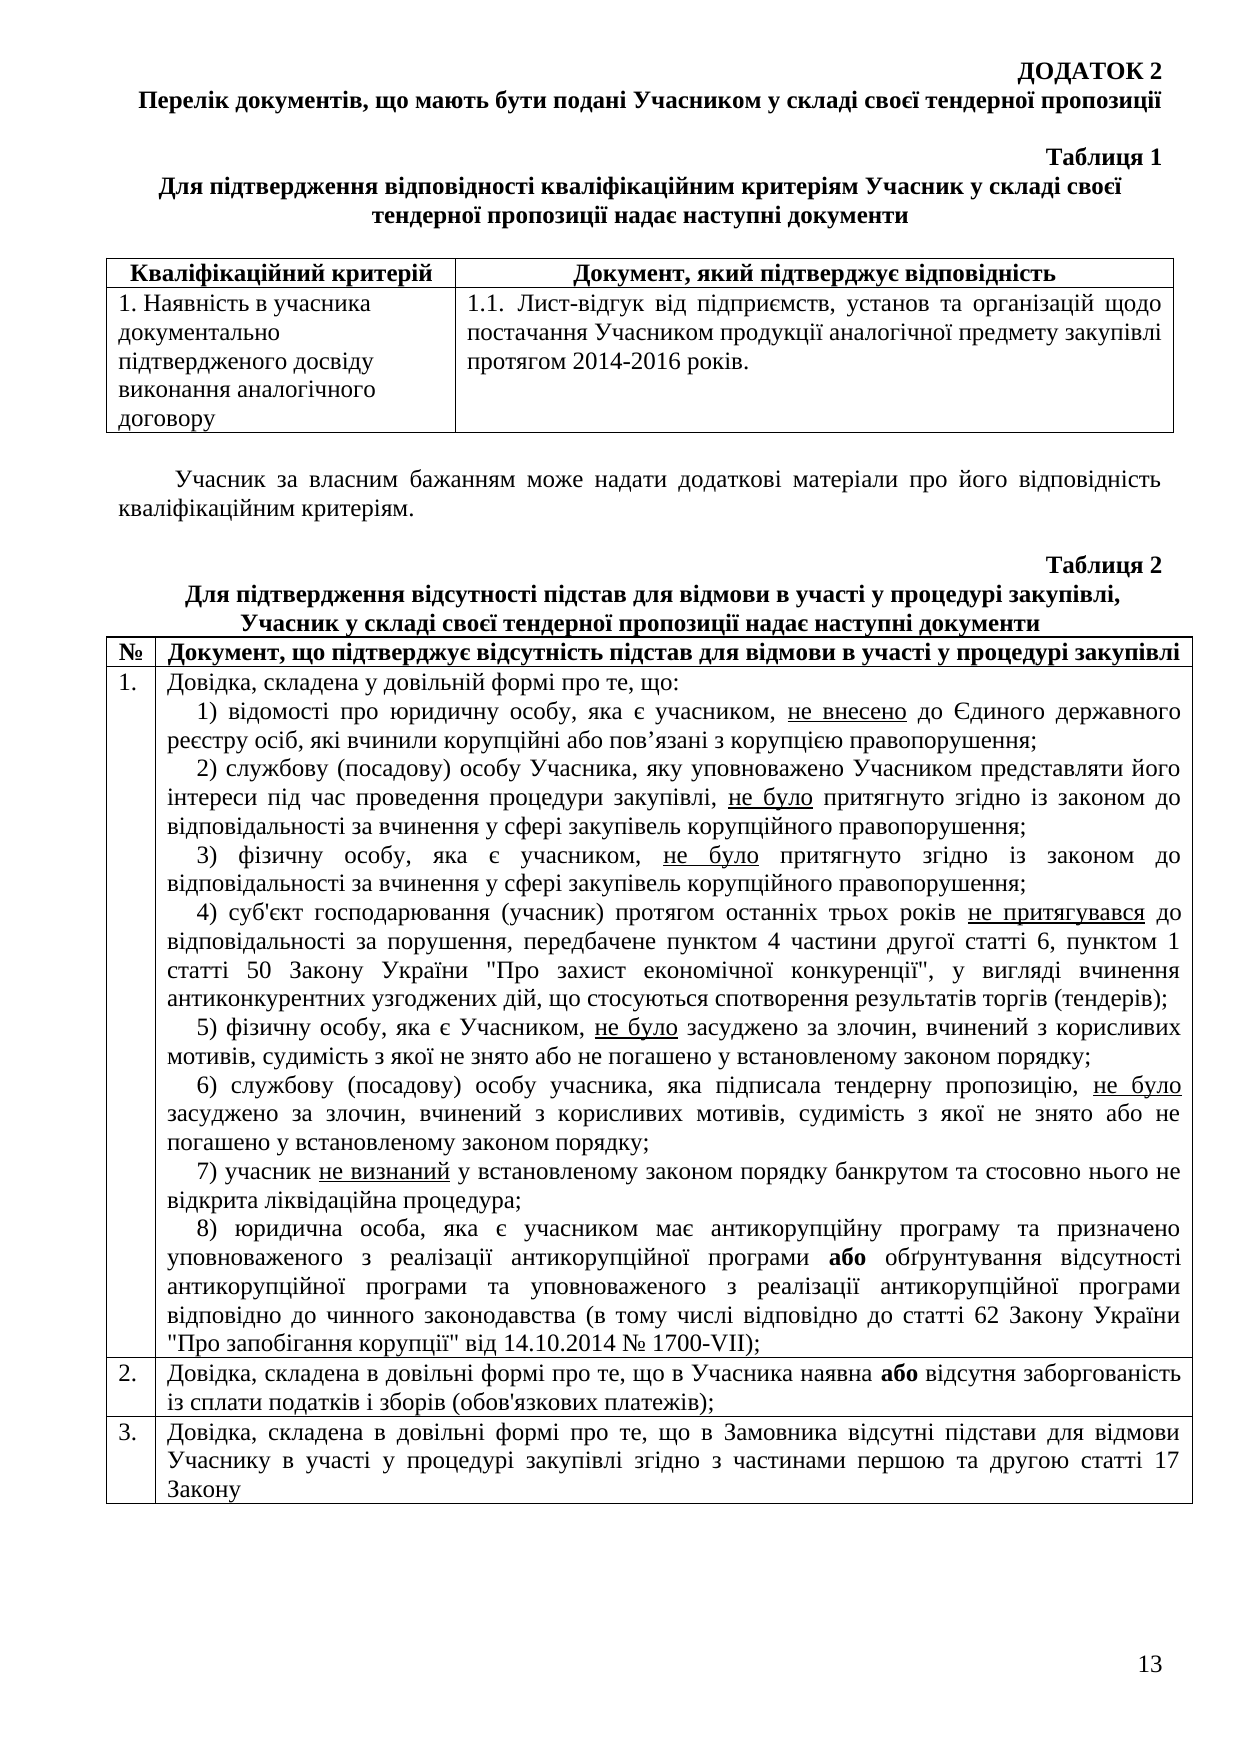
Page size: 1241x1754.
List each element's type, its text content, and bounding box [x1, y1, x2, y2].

subtitle ДОДАТОК 2 [118, 56, 1162, 85]
table_header Кваліфікаційний критерій [107, 259, 455, 287]
table_cell Довідка, складена в довільні формі про те, що в Учасника наявна або відсутня заборгованість із сплати податків і зборів (обов'язкових платежів); [156, 1358, 1192, 1416]
table_cell Лист-відгук від підприємств, установ та організацій щодо постачання Учасником продукції аналогічної предмету закупівлі протягом 2014-2016 років. [456, 288, 1173, 432]
table_header Документ, що підтверджує відсутність підстав для відмови в участі у процедурі закупівлі [156, 638, 1192, 666]
table_cell Довідка, складена в довільні формі про те, що в Замовника відсутні підстави для відмови Учаснику в участі у процедурі закупівлі згідно з частинами першою та другою статті 17 Закону [156, 1417, 1192, 1503]
table_cell [107, 1358, 155, 1416]
table_header № [107, 638, 155, 666]
table_cell [107, 667, 155, 1357]
text Для підтвердження відповідності кваліфікаційним критеріям Учасник у складі своєї тендерної пропозиції надає наступні документи [118, 171, 1162, 229]
table_cell [107, 1417, 155, 1503]
subtitle Перелік документів, що мають бути подані Учасником у складі своєї тендерної пропозиції [118, 85, 1182, 114]
table_cell Довідка, складена у довільній формі про те, що: 1) відомості про юридичну особу, яка є учасником, не внесено до Єдиного державного реєстру осіб, які вчинили корупційні або пов’язані з корупцією правопорушення; 2) службову (посадову) особу Учасника, яку уповноважено Учасником представляти його інтереси під час проведення процедури закупівлі, не було притягнуто згідно із законом до відповідальності за вчинення у сфері закупівель корупційного правопорушення; 3) фізичну особу, яка є учасником, не було притягнуто згідно із законом до відповідальності за вчинення у сфері закупівель корупційного правопорушення; 4) суб'єкт господарювання (учасник) протягом останніх трьох років не притягувався до відповідальності за порушення, передбачене пунктом 4 частини другої статті 6, пунктом 1 статті 50 Закону України "Про захист економічної конкуренції", у вигляді вчинення антиконкурентних узгоджених дій, що стосуються спотворення результатів торгів (тендерів); 5) фізичну особу, яка є Учасником, не було засуджено за злочин, вчинений з корисливих мотивів, судимість з якої не знято або не погашено у встановленому законом порядку; 6) службову (посадову) особу учасника, яка підписала тендерну пропозицію, не було засуджено за злочин, вчинений з корисливих мотивів, судимість з якої не знято або не погашено у встановленому законом порядку; 7) учасник не визнаний у встановленому законом порядку банкрутом та стосовно нього не відкрита ліквідаційна процедура; 8) юридична особа, яка є учасником має антикорупційну програму та призначено уповноваженого з реалізації антикорупційної програми або обґрунтування відсутності антикорупційної програми та уповноваженого з реалізації антикорупційної програми відповідно до чинного законодавства (в тому числі відповідно до статті 62 Закону України "Про запобігання корупції" від 14.10.2014 № 1700-VII); [156, 667, 1192, 1357]
text Таблиця 2 [118, 550, 1162, 579]
text Учасник за власним бажанням може надати додаткові матеріали про його відповідність кваліфікаційним критеріям. [118, 464, 1162, 521]
subtitle Таблиця 1 [118, 142, 1162, 171]
text Для підтвердження відсутності підстав для відмови в участі у процедурі закупівлі, Учасник у складі своєї тендерної пропозиції надає наступні документи [118, 579, 1162, 636]
table_header Документ, який підтверджує відповідність [456, 259, 1173, 287]
table_cell 1. Наявність в учасника документально підтвердженого досвіду виконання аналогічного договору [107, 288, 455, 432]
